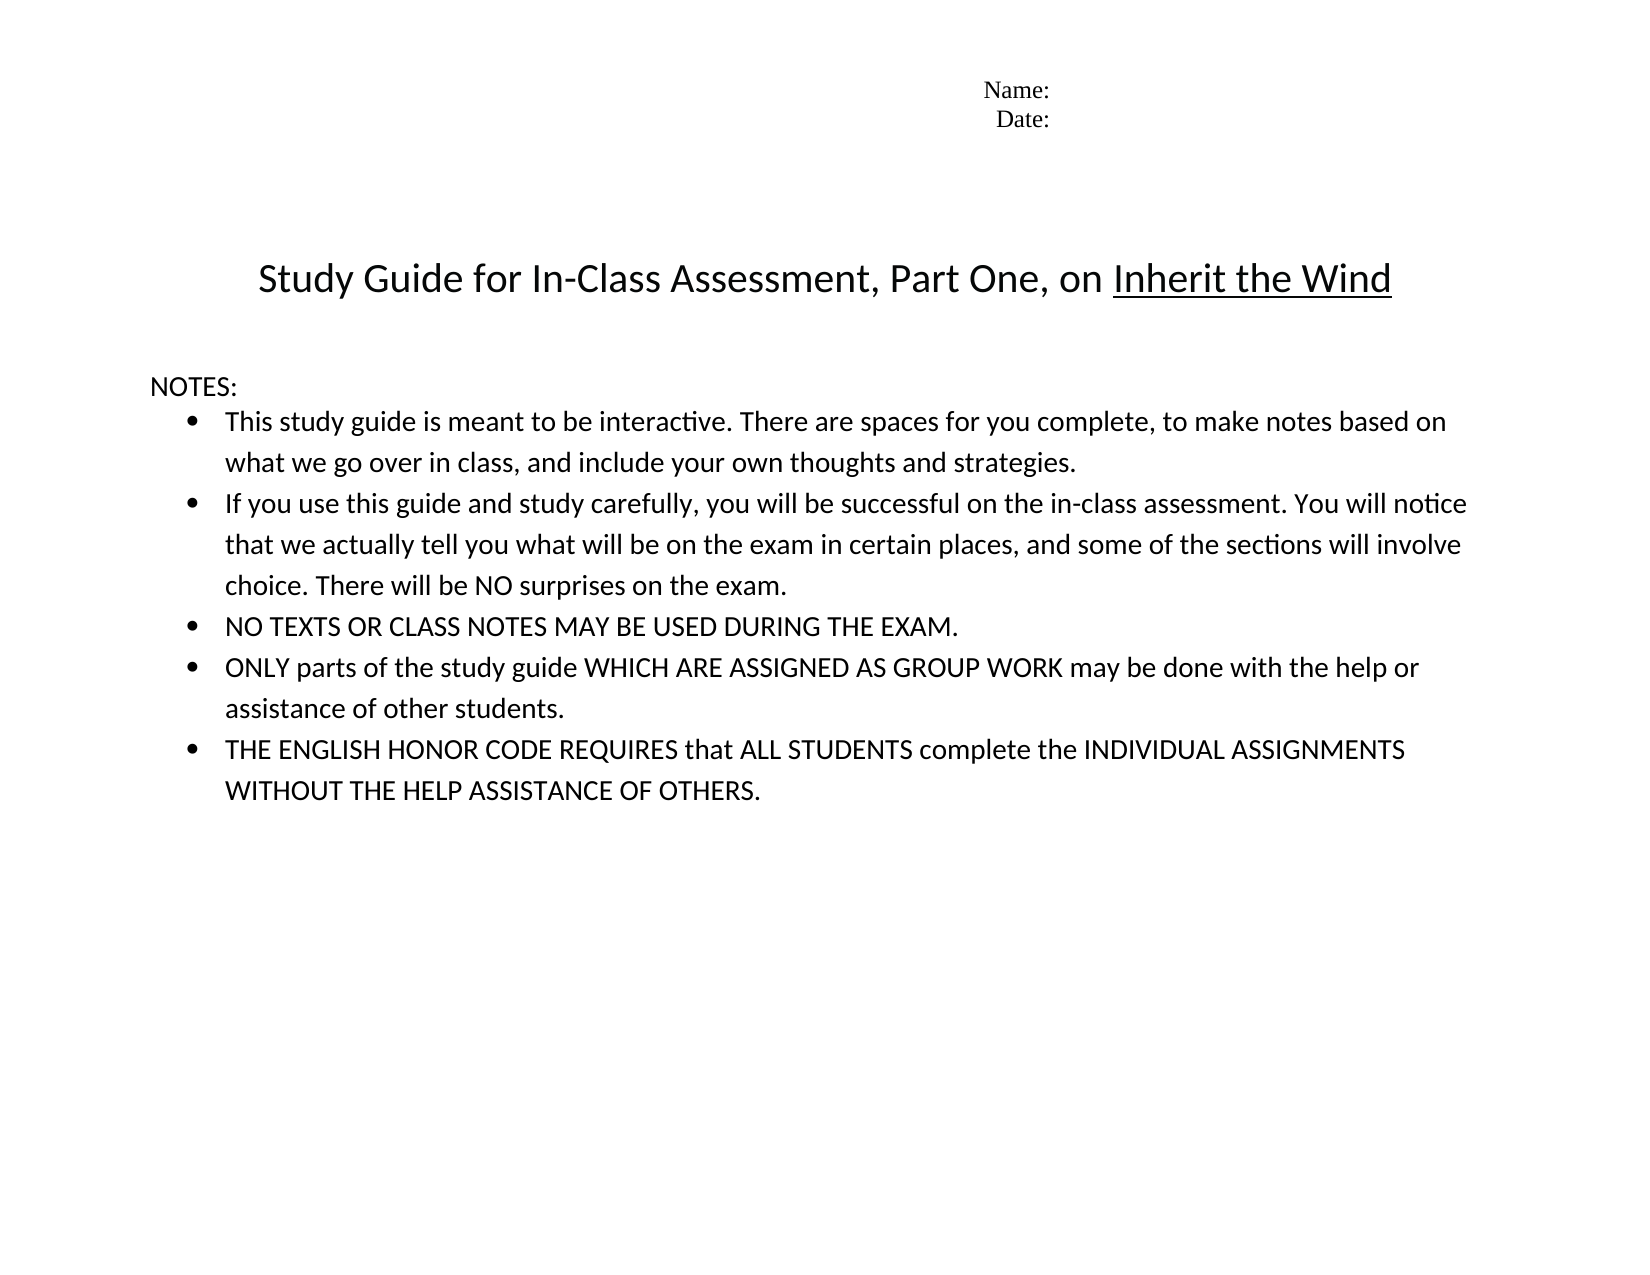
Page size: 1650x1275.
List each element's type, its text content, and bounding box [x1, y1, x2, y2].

list NO TEXTS OR CLASS NOTES MAY BE USED DURING THE EXAM. [187, 608, 1500, 644]
list THE ENGLISH HONOR CODE REQUIRES that ALL STUDENTS complete the INDIVIDUAL ASSIGNMENTS WITHOUT THE HELP ASSISTANCE OF OTHERS. [187, 731, 1500, 808]
list ONLY parts of the study guide WHICH ARE ASSIGNED AS GROUP WORK may be done with the help or assistance of other students. [187, 649, 1500, 726]
text NOTES: [150, 368, 1500, 403]
list This study guide is meant to be interactive. There are spaces for you complete, to make notes based on what we go over in class, and include your own thoughts and strategies. [187, 403, 1500, 480]
list If you use this guide and study carefully, you will be successful on the in-class assessment. You will notice that we actually tell you what will be on the exam in certain places, and some of the sections will involve choice. There will be NO surprises on the exam. [187, 485, 1500, 603]
text Study Guide for In-Class Assessment, Part One, on Inherit the Wind [150, 252, 1500, 303]
